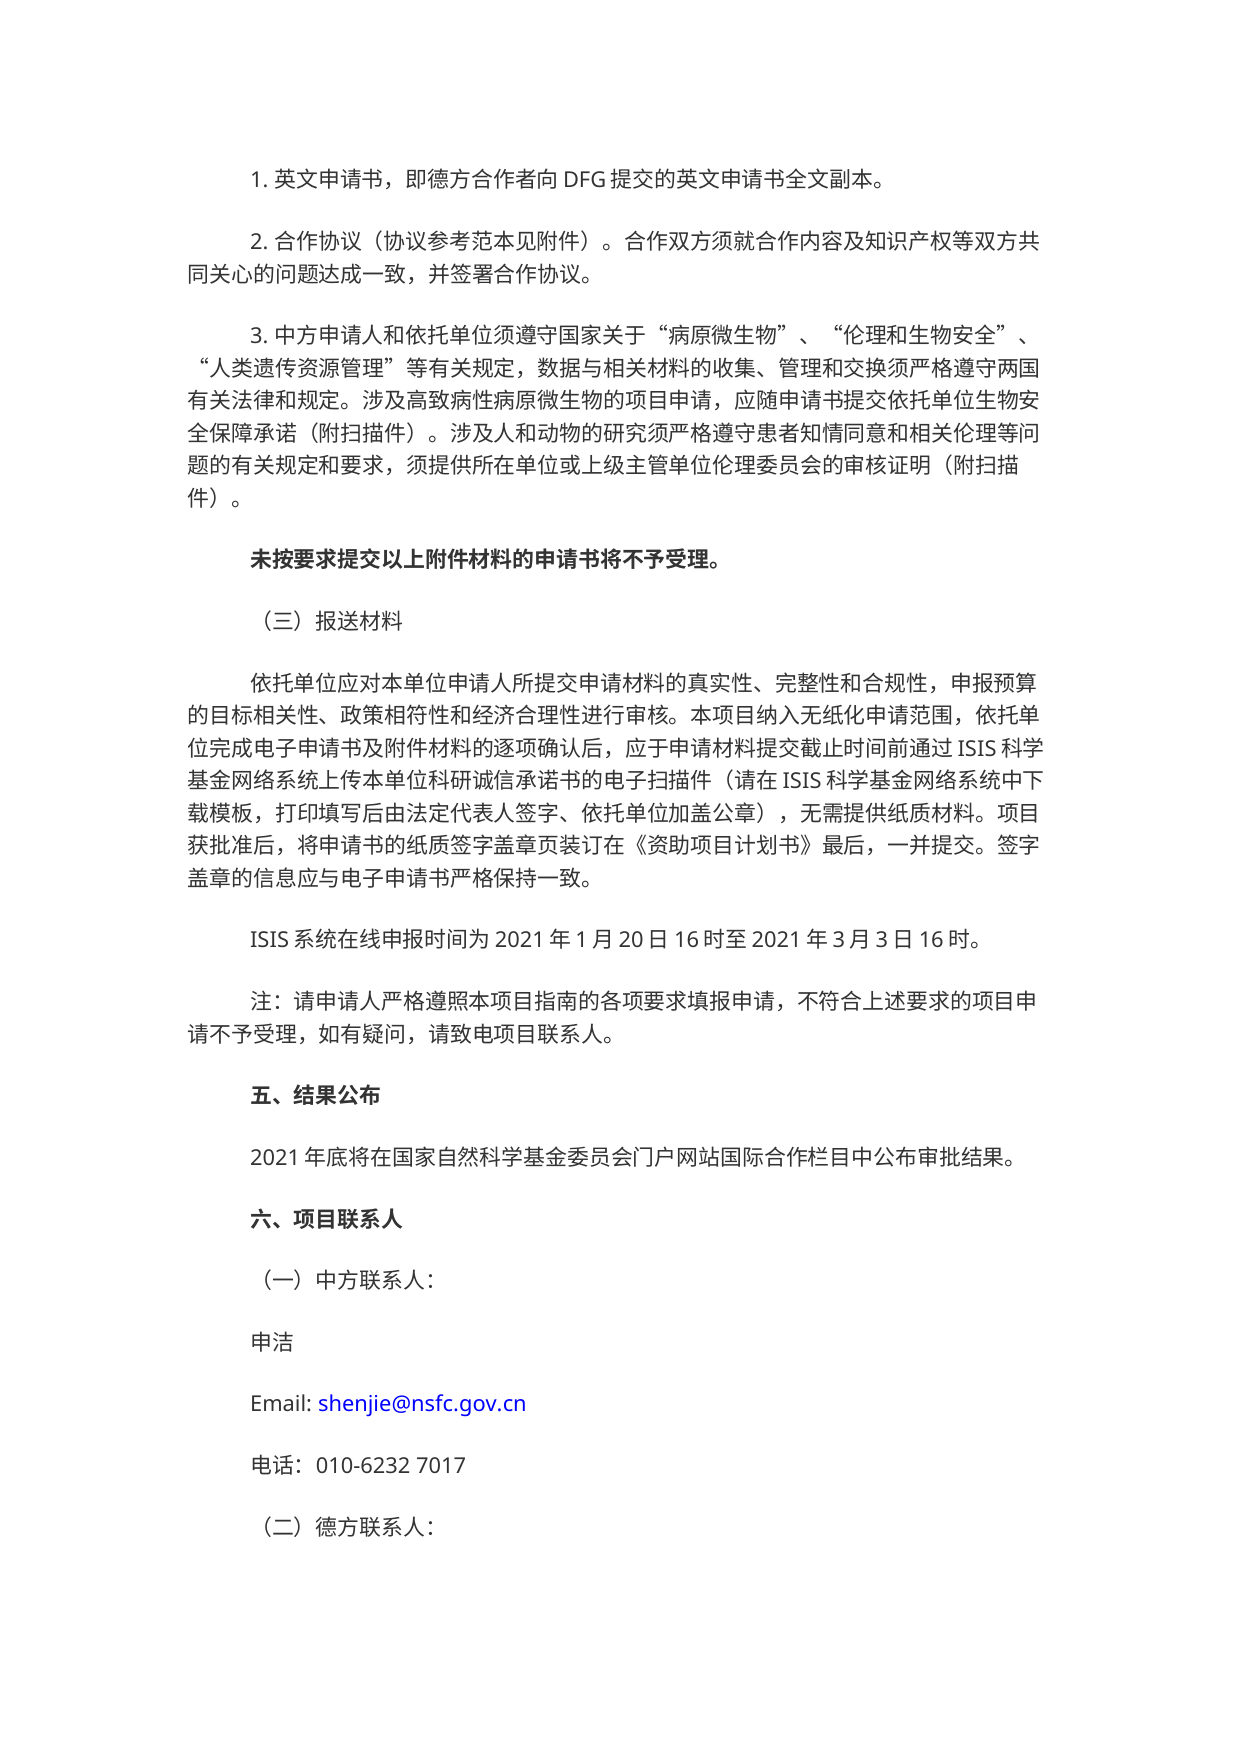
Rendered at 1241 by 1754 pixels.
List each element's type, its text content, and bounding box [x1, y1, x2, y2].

text 申洁 [187, 1324, 1053, 1357]
text （二）德方联系人： [187, 1509, 1053, 1542]
text 六、项目联系人 [187, 1201, 1053, 1234]
text Email: shenjie@nsfc.gov.cn [187, 1386, 1053, 1419]
text 3. 中方申请人和依托单位须遵守国家关于“病原微生物”、“伦理和生物安全”、“人类遗传资源管理”等有关规定，数据与相关材料的收集、管理和交换须严格遵守两国有关法律和规定。涉及高致病性病原微生物的项目申请，应随申请书提交依托单位生物安全保障承诺（附扫描件）。涉及人和动物的研究须严格遵守患者知情同意和相关伦理等问题的有关规定和要求，须提供所在单位或上级主管单位伦理委员会的审核证明（附扫描件）。 [187, 318, 1053, 513]
text 2. 合作协议（协议参考范本见附件）。合作双方须就合作内容及知识产权等双方共同关心的问题达成一致，并签署合作协议。 [187, 224, 1053, 289]
text 电话：010-6232 7017 [187, 1448, 1053, 1480]
text ISIS系统在线申报时间为2021年1月20日16时至2021年3月3日16时。 [187, 922, 1053, 954]
text 未按要求提交以上附件材料的申请书将不予受理。 [187, 542, 1053, 574]
text （三）报送材料 [187, 604, 1053, 636]
text 2021年底将在国家自然科学基金委员会门户网站国际合作栏目中公布审批结果。 [187, 1139, 1053, 1172]
text 五、结果公布 [187, 1078, 1053, 1110]
text （一）中方联系人： [187, 1263, 1053, 1295]
text 1. 英文申请书，即德方合作者向DFG提交的英文申请书全文副本。 [187, 162, 1053, 194]
text 注：请申请人严格遵照本项目指南的各项要求填报申请，不符合上述要求的项目申请不予受理，如有疑问，请致电项目联系人。 [187, 984, 1053, 1049]
text 依托单位应对本单位申请人所提交申请材料的真实性、完整性和合规性，申报预算的目标相关性、政策相符性和经济合理性进行审核。本项目纳入无纸化申请范围，依托单位完成电子申请书及附件材料的逐项确认后，应于申请材料提交截止时间前通过ISIS科学基金网络系统上传本单位科研诚信承诺书的电子扫描件（请在ISIS科学基金网络系统中下载模板，打印填写后由法定代表人签字、依托单位加盖公章），无需提供纸质材料。项目获批准后，将申请书的纸质签字盖章页装订在《资助项目计划书》最后，一并提交。签字盖章的信息应与电子申请书严格保持一致。 [187, 665, 1053, 893]
